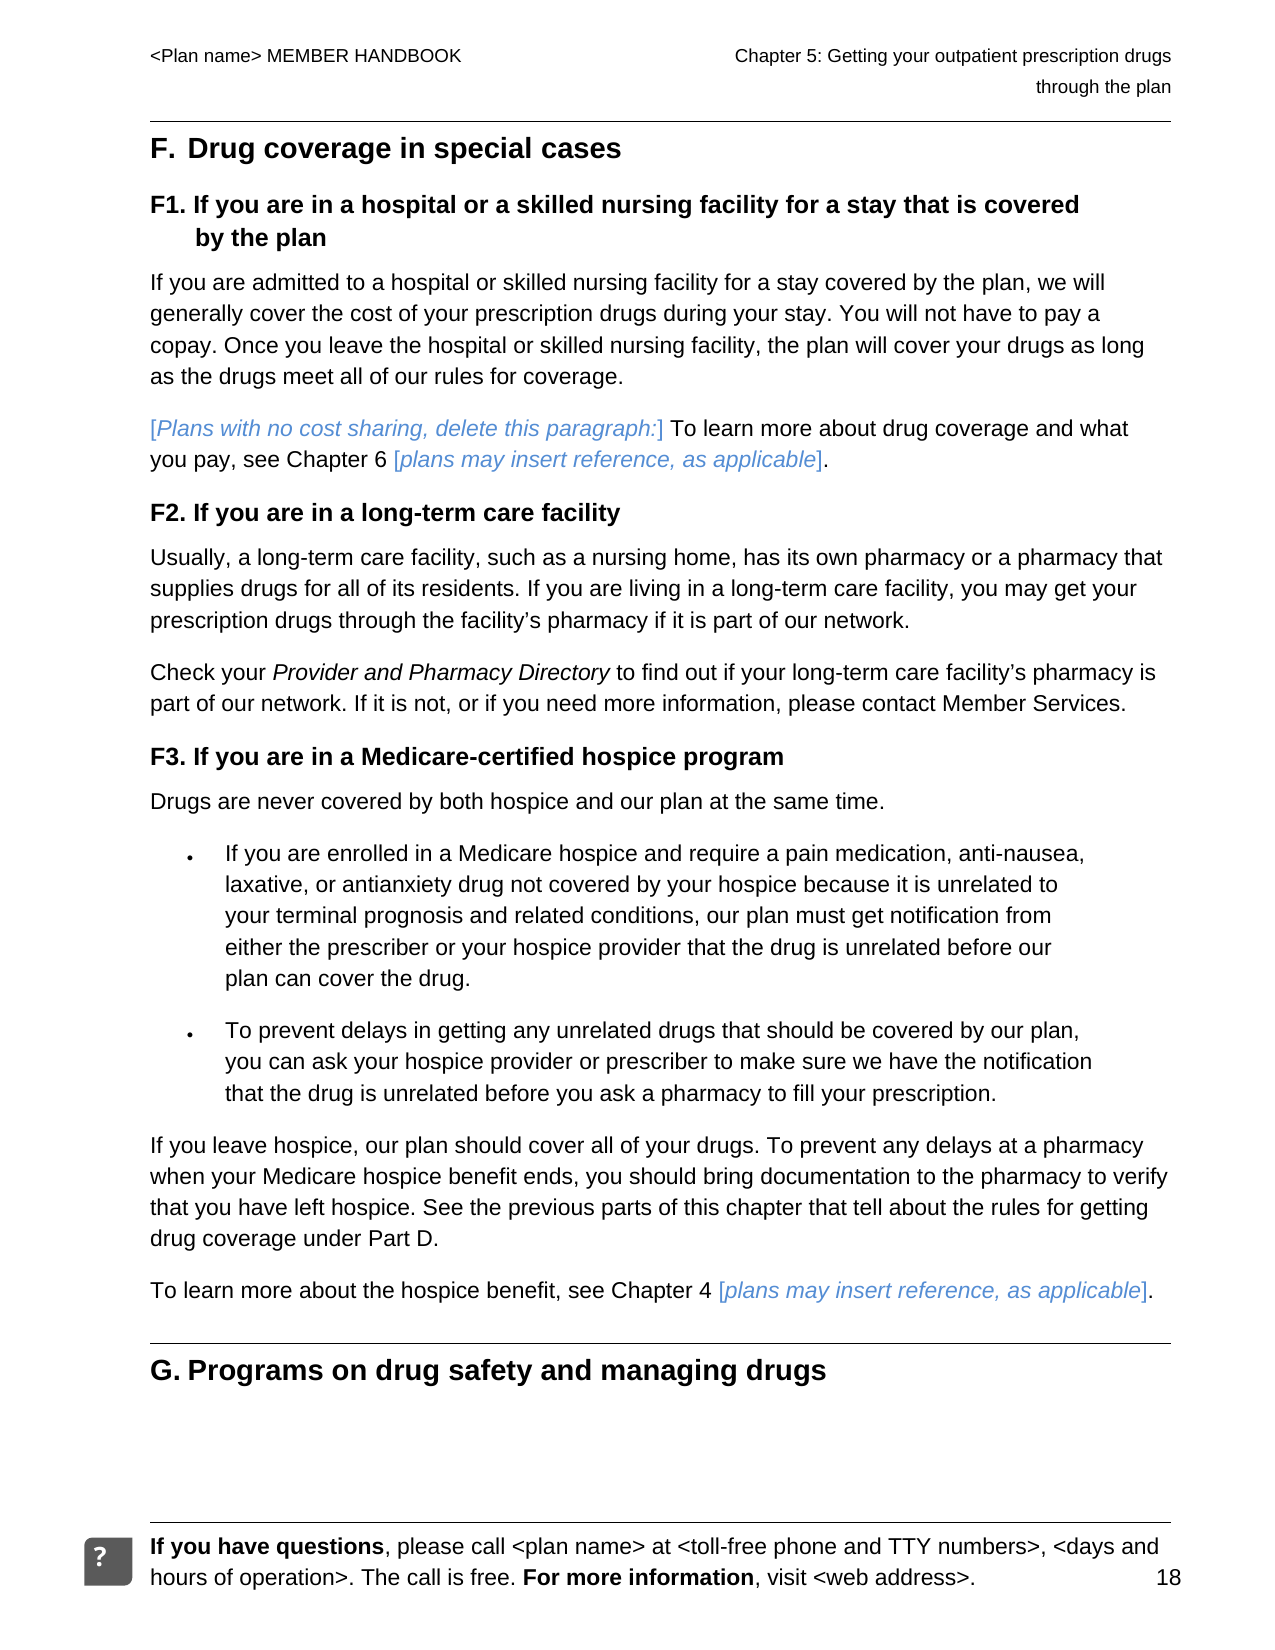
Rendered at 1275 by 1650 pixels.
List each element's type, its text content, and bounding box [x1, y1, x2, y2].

text Drugs are never covered by both hospice and our plan at the same time. [150, 784, 1171, 816]
text To learn more about the hospice benefit, see Chapter 4 [plans may insert reference, as applicable]. [150, 1274, 1171, 1305]
text [Plans with no cost sharing, delete this paragraph:] To learn more about drug coverage and what you pay, see Chapter 6 [plans may insert reference, as applicable]. [150, 411, 1171, 474]
text If you are admitted to a hospital or skilled nursing facility for a stay covered by the plan, we will generally cover the cost of your prescription drugs during your stay. You will not have to pay a copay. Once you leave the hospital or skilled nursing facility, the plan will cover your drugs as long as the drugs meet all of our rules for coverage. [150, 266, 1171, 391]
subtitle F2. If you are in a long-term care facility [150, 495, 1096, 528]
subtitle F1. If you are in a hospital or a skilled nursing facility for a stay that is covered by the plan [150, 186, 1096, 253]
subtitle Drug coverage in special cases [150, 122, 1171, 166]
text Check your Provider and Pharmacy Directory to find out if your long-term care facility’s pharmacy is part of our network. If it is not, or if you need more information, please contact Member Services. [150, 655, 1171, 718]
subtitle F3. If you are in a Medicare-certified hospice program [150, 738, 1096, 772]
text Usually, a long-term care facility, such as a nursing home, has its own pharmacy or a pharmacy that supplies drugs for all of its residents. If you are living in a long-term care facility, you may get your prescription drugs through the facility’s pharmacy if it is part of our network. [150, 541, 1171, 634]
subtitle Programs on drug safety and managing drugs [150, 1344, 1171, 1387]
list If you are enrolled in a Medicare hospice and require a pain medication, anti-nausea, laxative, or antianxiety drug not covered by your hospice because it is unrelated to your terminal prognosis and related conditions, our plan must get notification from either the prescriber or your hospice provider that the drug is unrelated before our plan can cover the drug. [187, 836, 1096, 993]
list To prevent delays in getting any unrelated drugs that should be covered by our plan, you can ask your hospice provider or prescriber to make sure we have the notification that the drug is unrelated before you ask a pharmacy to fill your prescription. [187, 1013, 1096, 1107]
text If you leave hospice, our plan should cover all of your drugs. To prevent any delays at a pharmacy when your Medicare hospice benefit ends, you should bring documentation to the pharmacy to verify that you have left hospice. See the previous parts of this chapter that tell about the rules for getting drug coverage under Part D. [150, 1128, 1171, 1253]
